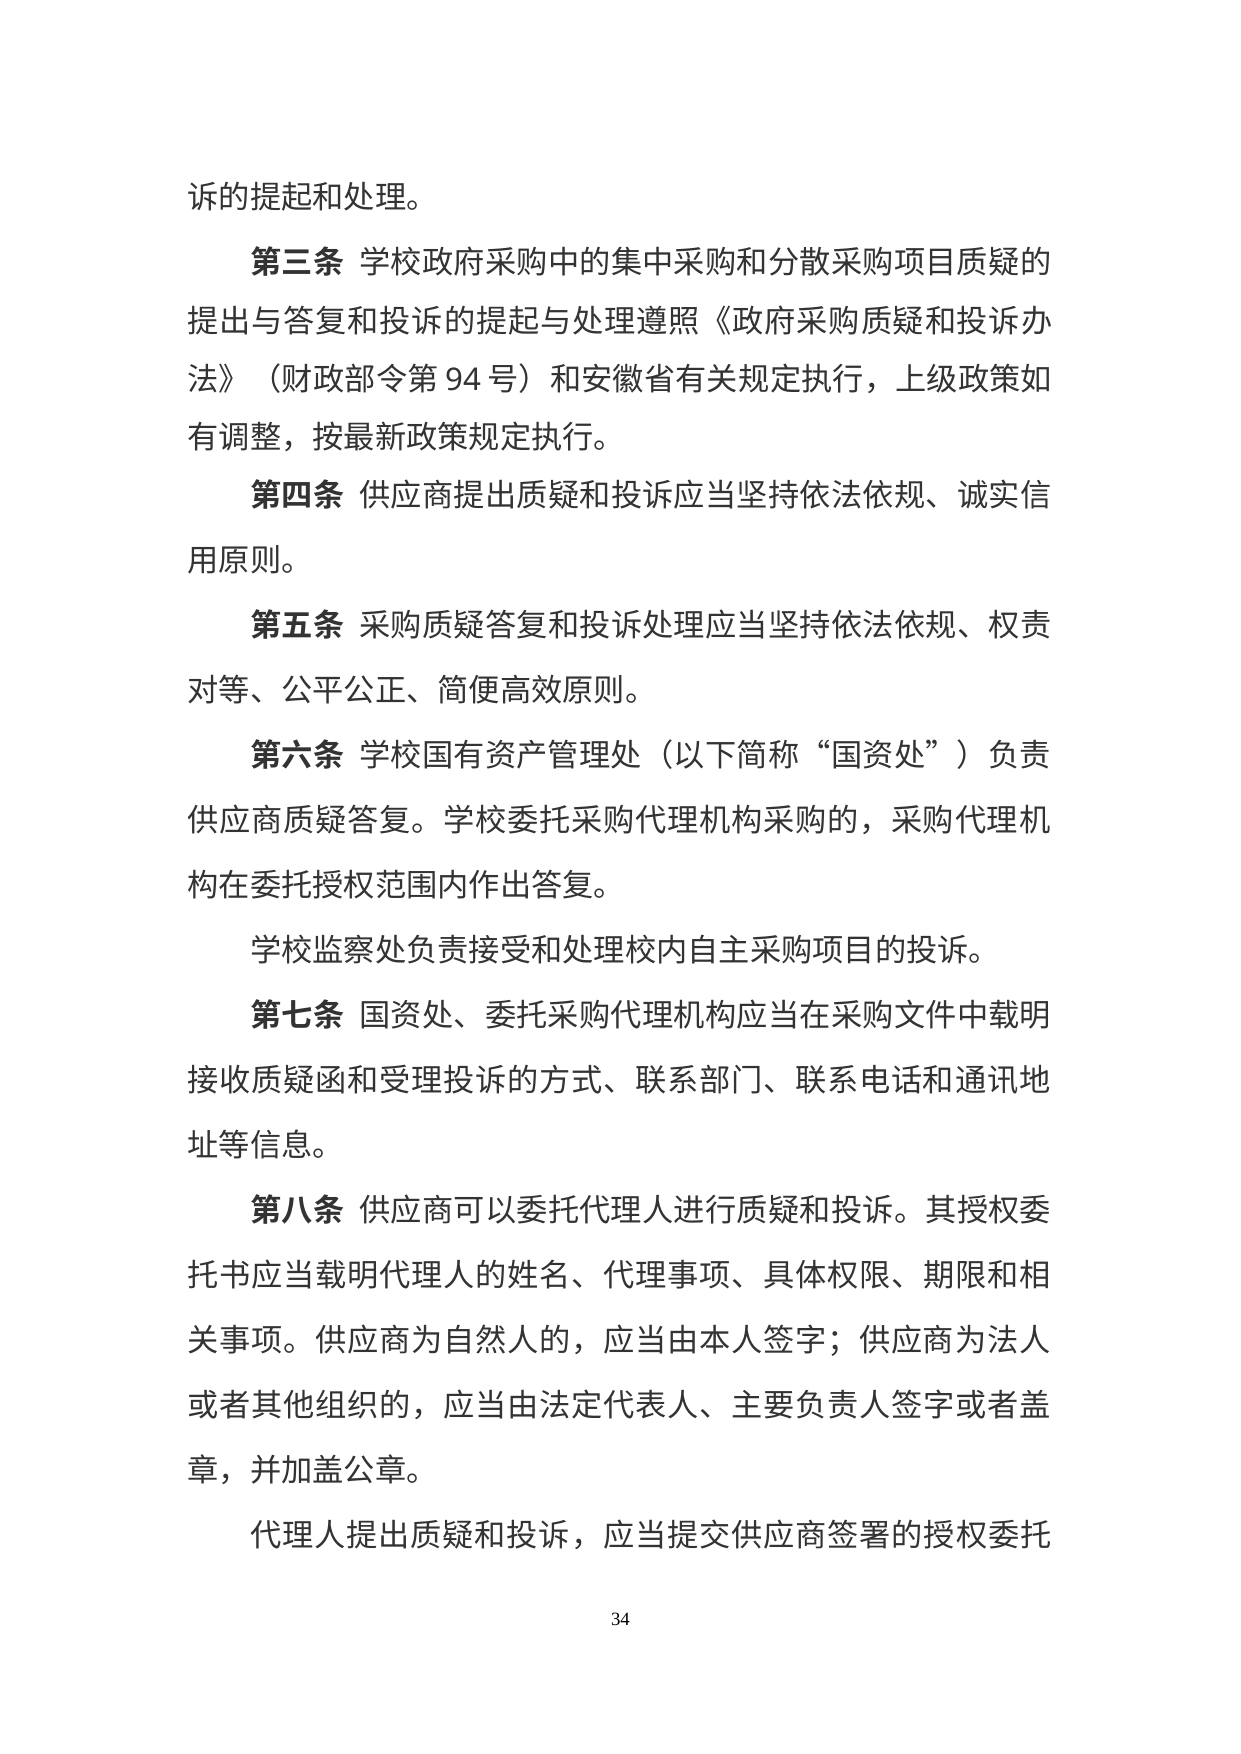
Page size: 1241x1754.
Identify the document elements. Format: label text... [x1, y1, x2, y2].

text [187, 1500, 1053, 1565]
text 第三条 学校政府采购中的集中采购和分散采购项目质疑的提出与答复和投诉的提起与处理遵照《政府采购质疑和投诉办法》（财政部令第94号）和安徽省有关规定执行，上级政策如有调整，按最新政策规定执行。 [187, 227, 1053, 460]
text 第四条 供应商提出质疑和投诉应当坚持依法依规、诚实信用原则。 [187, 460, 1053, 590]
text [187, 162, 1053, 227]
text 第八条 供应商可以委托代理人进行质疑和投诉。其授权委托书应当载明代理人的姓名、代理事项、具体权限、期限和相关事项。供应商为自然人的，应当由本人签字；供应商为法人或者其他组织的，应当由法定代表人、主要负责人签字或者盖章，并加盖公章。 [187, 1175, 1053, 1500]
text 学校监察处负责接受和处理校内自主采购项目的投诉。 [187, 915, 1053, 980]
text 第六条 学校国有资产管理处（以下简称“国资处”）负责供应商质疑答复。学校委托采购代理机构采购的，采购代理机构在委托授权范围内作出答复。 [187, 720, 1053, 915]
text 第七条 国资处、委托采购代理机构应当在采购文件中载明接收质疑函和受理投诉的方式、联系部门、联系电话和通讯地址等信息。 [187, 980, 1053, 1175]
text 第五条 采购质疑答复和投诉处理应当坚持依法依规、权责对等、公平公正、简便高效原则。 [187, 590, 1053, 720]
